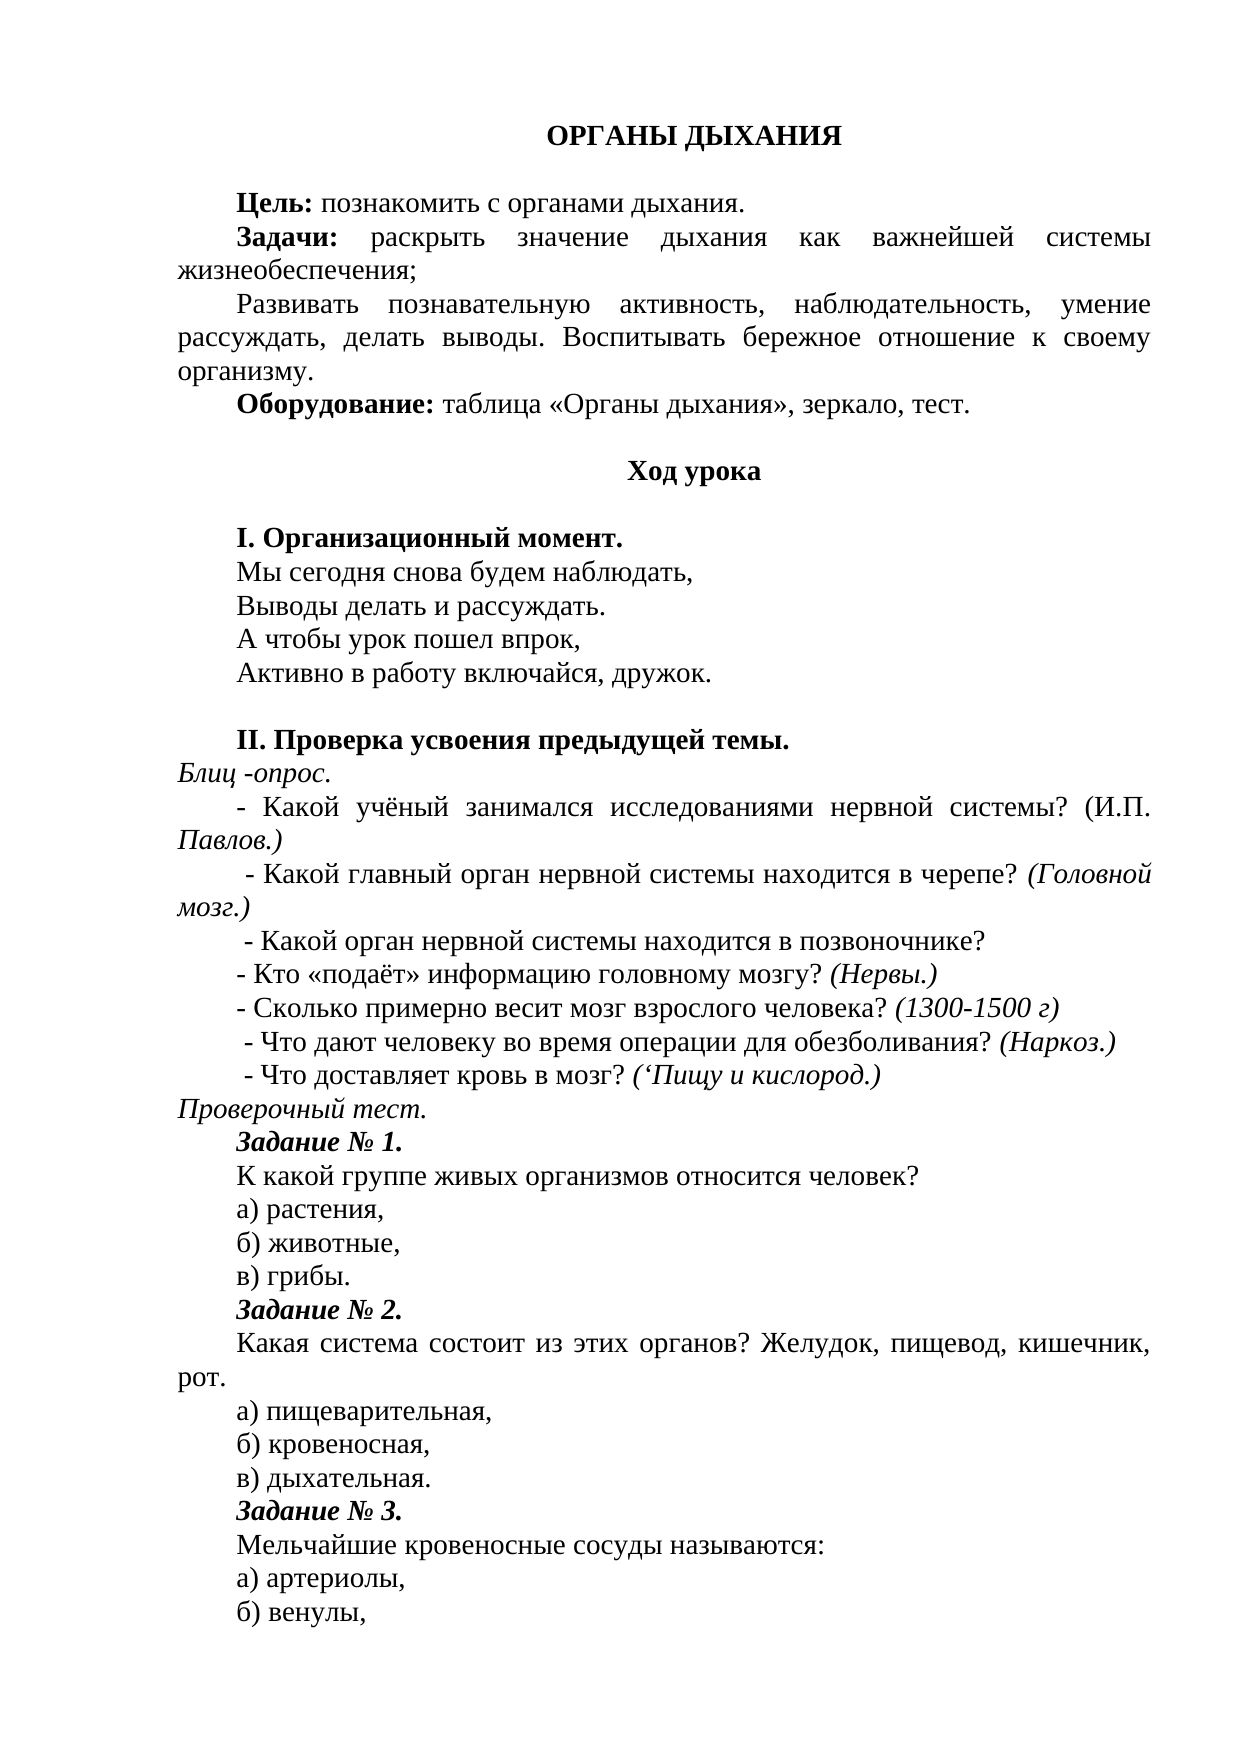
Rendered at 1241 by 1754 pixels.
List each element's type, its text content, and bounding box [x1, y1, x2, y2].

text А чтобы урок пошел впрок, [177, 621, 1152, 655]
text б) кровеносная, [177, 1426, 1152, 1460]
text Мельчайшие кровеносные сосуды называются: [177, 1527, 1152, 1560]
text Выводы делать и рассуждать. [177, 588, 1152, 621]
text Какая система состоит из этих органов? Желудок, пищевод, кишечник, рот. [177, 1326, 1152, 1393]
text - Какой главный орган нервной системы находится в черепе? (Головной мозг.) [177, 856, 1152, 923]
text Развивать познавательную активность, наблюдательность, умение рассуждать, делать выводы. Воспитывать бережное отношение к своему организму. [177, 286, 1152, 386]
text а) растения, [177, 1191, 1152, 1225]
text Блиц -опрос. [177, 755, 1152, 789]
text Мы сегодня снова будем наблюдать, [177, 554, 1152, 588]
text а) артериолы, [177, 1560, 1152, 1594]
text Ход урока [177, 453, 1152, 487]
text Задание № 2. [177, 1292, 1152, 1326]
text - Какой орган нервной системы находится в позвоночнике? [177, 923, 1152, 957]
text в) грибы. [177, 1258, 1152, 1292]
text ОРГАНЫ ДЫХАНИЯ [177, 118, 1152, 152]
text - Сколько примерно весит мозг взрослого человека? (1300-1500 г) [177, 990, 1152, 1024]
text Задание № 1. [177, 1124, 1152, 1158]
text Задачи: раскрыть значение дыхания как важнейшей системы жизнеобеспечения; [177, 219, 1152, 286]
text Проверочный тест. [177, 1091, 1152, 1124]
text - Какой учёный занимался исследованиями нервной системы? (И.П. Павлов.) [177, 789, 1152, 856]
text - Что доставляет кровь в мозг? (‘Пищу и кислород.) [177, 1057, 1152, 1091]
text Активно в работу включайся, дружок. [177, 655, 1152, 688]
text I. Организационный момент. [177, 521, 1152, 554]
text - Что дают человеку во время операции для обезболивания? (Наркоз.) [177, 1024, 1152, 1057]
text Задание № 3. [177, 1493, 1152, 1527]
text К какой группе живых организмов относится человек? [177, 1158, 1152, 1191]
text а) пищеварительная, [177, 1393, 1152, 1426]
text Оборудование: таблица «Органы дыхания», зеркало, тест. [177, 386, 1152, 420]
text II. Проверка усвоения предыдущей темы. [177, 722, 1152, 755]
text б) венулы, [177, 1594, 1152, 1627]
text в) дыхательная. [177, 1460, 1152, 1493]
text Цель: познакомить с органами дыхания. [177, 185, 1152, 219]
text б) животные, [177, 1225, 1152, 1258]
text - Кто «подаёт» информацию головному мозгу? (Нервы.) [177, 957, 1152, 990]
